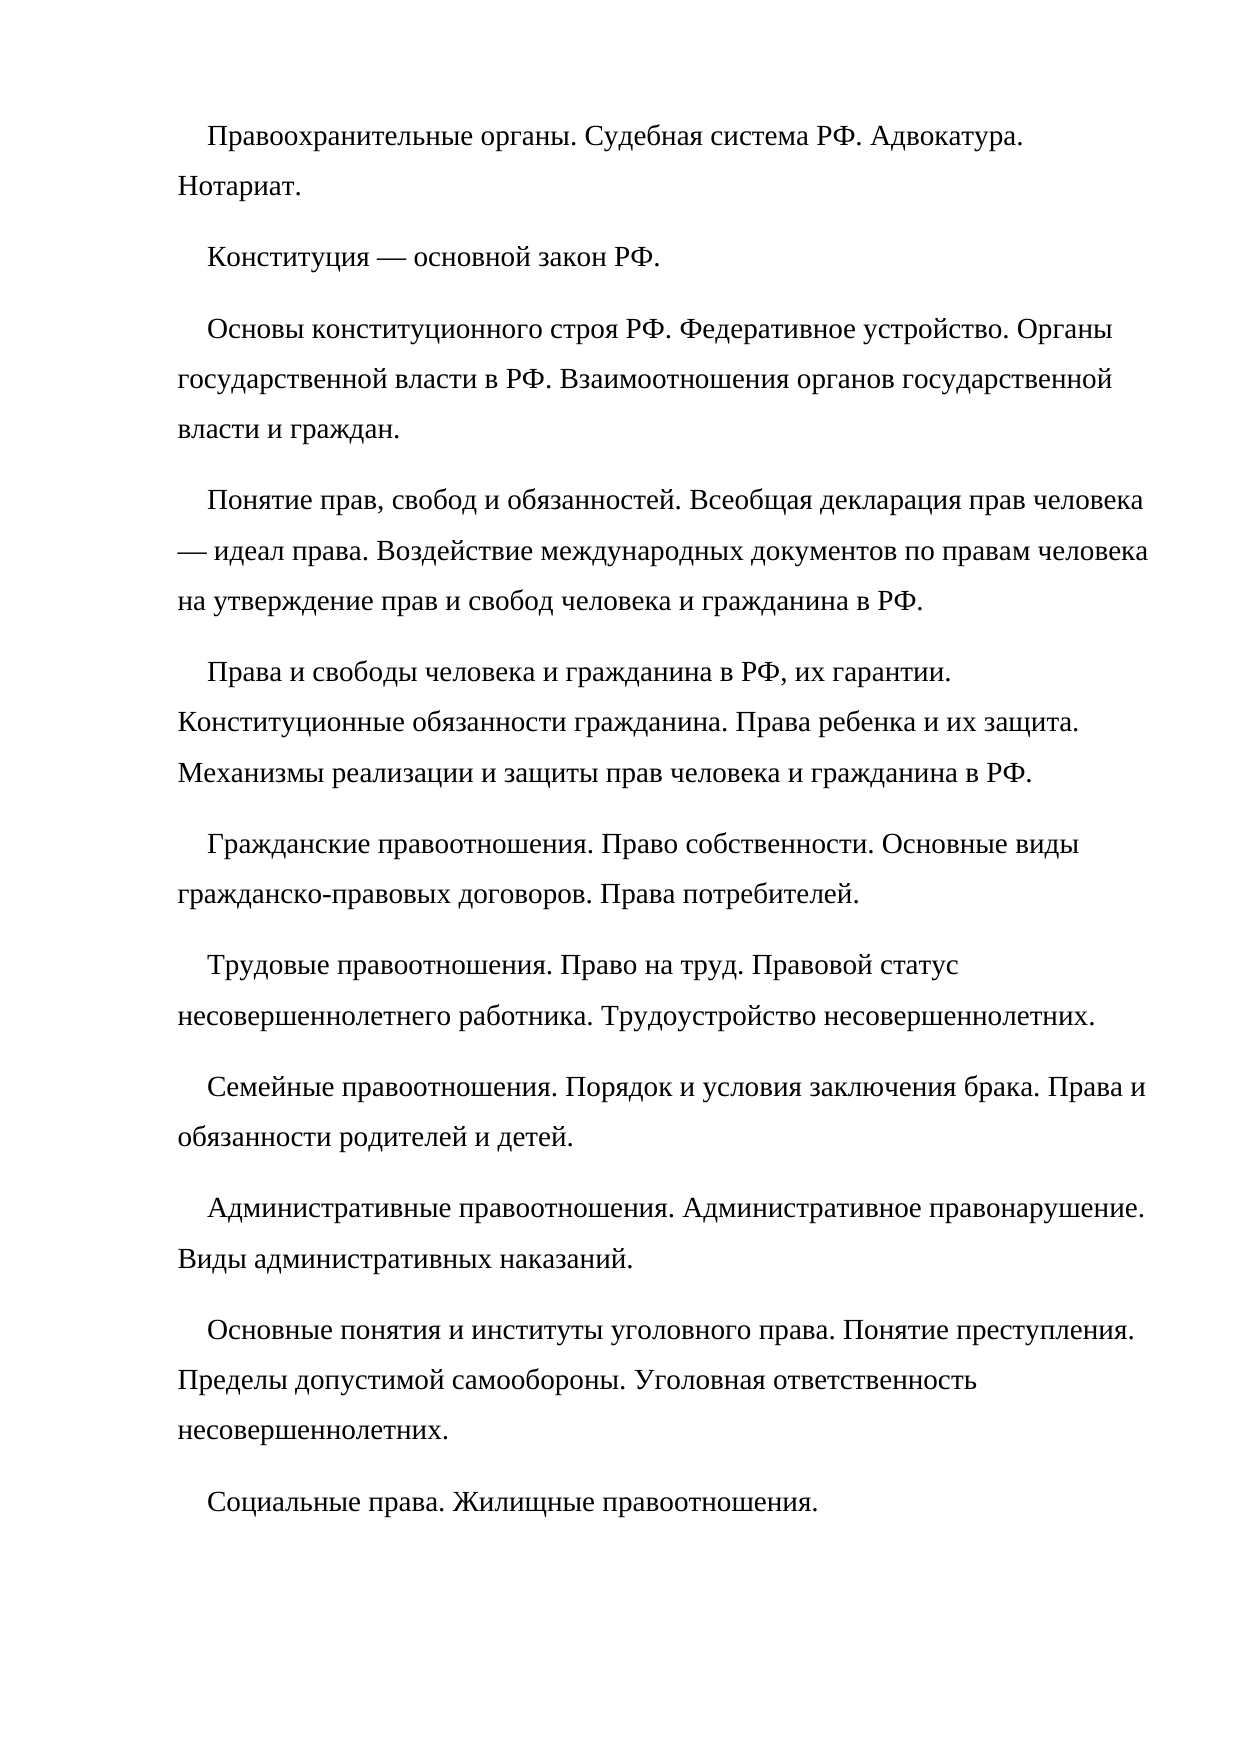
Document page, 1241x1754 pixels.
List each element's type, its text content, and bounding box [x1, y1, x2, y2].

text Трудовые правоотношения. Право на труд. Правовой статус несовершеннолетнего работника. Трудоустройство несовершеннолетних. [177, 947, 1152, 1031]
text Основы конституционного строя РФ. Федеративное устройство. Органы государственной власти в РФ. Взаимоотношения органов государственной власти и граждан. [177, 311, 1152, 445]
text Основные понятия и институты уголовного права. Понятие преступления. Пределы допустимой самообороны. Уголовная ответственность несовершеннолетних. [177, 1312, 1152, 1446]
text Административные правоотношения. Административное правонарушение. Виды административных наказаний. [177, 1190, 1152, 1274]
text Конституция — основной закон РФ. [177, 239, 1152, 273]
text Семейные правоотношения. Порядок и условия заключения брака. Права и обязанности родителей и детей. [177, 1069, 1152, 1153]
text Правоохранительные органы. Судебная система РФ. Адвокатура. Нотариат. [177, 118, 1152, 202]
text Права и свободы человека и гражданина в РФ, их гарантии. Конституционные обязанности гражданина. Права ребенка и их защита. Механизмы реализации и защиты прав человека и гражданина в РФ. [177, 654, 1152, 788]
text Понятие прав, свобод и обязанностей. Всеобщая декларация прав человека — идеал права. Воздействие международных документов по правам человека на утверждение прав и свобод человека и гражданина в РФ. [177, 482, 1152, 617]
text Гражданские правоотношения. Право собственности. Основные виды гражданско-правовых договоров. Права потребителей. [177, 826, 1152, 910]
text Социальные права. Жилищные правоотношения. [177, 1484, 1152, 1517]
